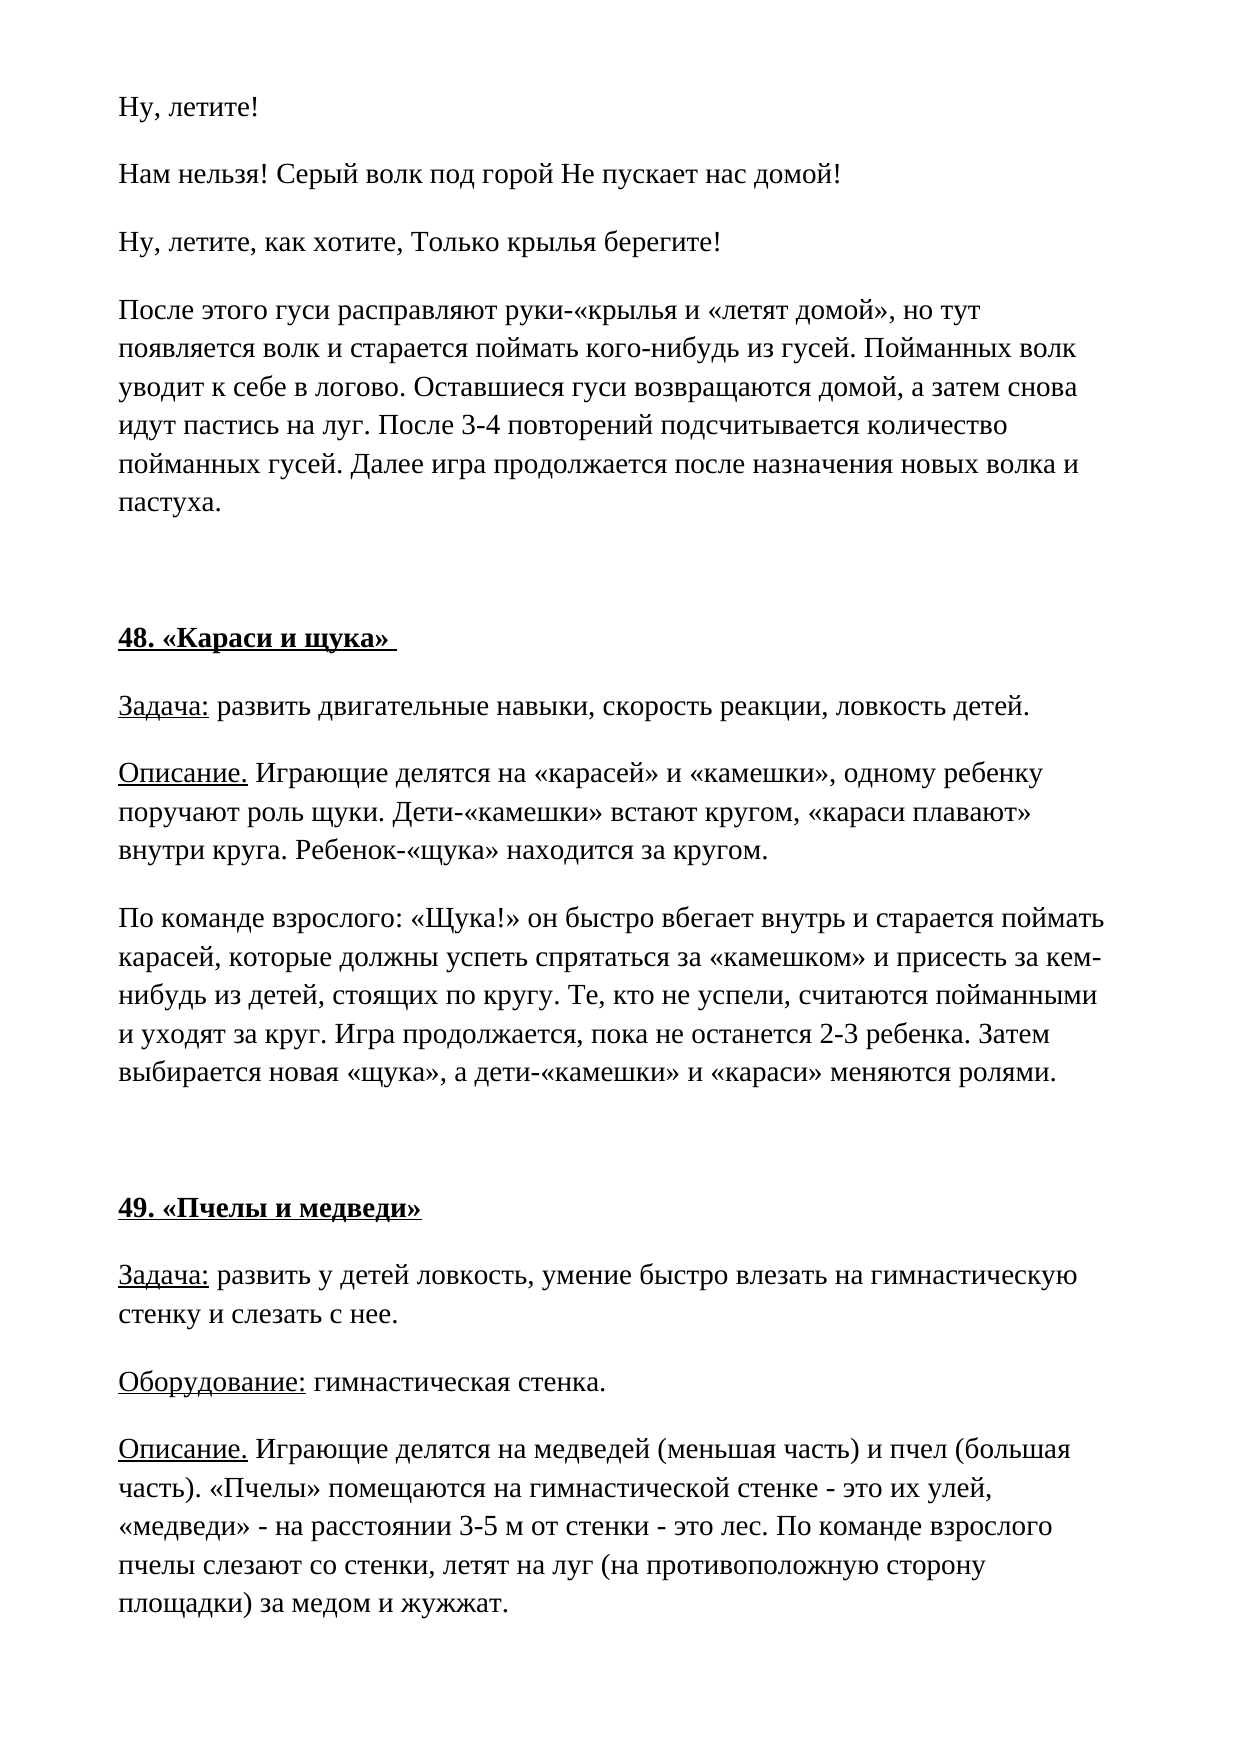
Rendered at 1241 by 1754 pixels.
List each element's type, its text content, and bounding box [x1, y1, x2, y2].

text Ну, летите! [118, 89, 1107, 122]
text Описание. Играющие делятся на медведей (меньшая часть) и пчел (большая часть). «Пчелы» помещаются на гимнастической стенке - это их улей, «медведи» - на расстоянии 3-5 м от стенки - это лес. По команде взрослого пчелы слезают со стенки, летят на луг (на противоположную сторону площадки) за медом и жужжат. [118, 1431, 1107, 1619]
text Задача: развить двигательные навыки, скорость реакции, ловкость детей. [118, 688, 1107, 721]
text Ну, летите, как хотите, Только крылья берегите! [118, 224, 1107, 258]
text Оборудование: гимнастическая стенка. [118, 1364, 1107, 1397]
text 49. «Пчелы и медведи» [118, 1190, 1107, 1223]
text Нам нельзя! Серый волк под горой Не пускает нас домой! [118, 156, 1107, 190]
text После этого гуси расправляют руки-«крылья и «летят домой», но тут появляется волк и старается поймать кого-нибудь из гусей. Пойманных волк уводит к себе в логово. Оставшиеся гуси возвращаются домой, а затем снова идут пастись на луг. После 3-4 повторений подсчитывается количество пойманных гусей. Далее игра продолжается после назначения новых волка и пастуха. [118, 292, 1107, 518]
text Задача: развить у детей ловкость, умение быстро влезать на гимнастическую стенку и слезать с нее. [118, 1257, 1107, 1329]
text 48. «Караси и щука» [118, 620, 1107, 653]
text По команде взрослого: «Щука!» он быстро вбегает внутрь и старается поймать карасей, которые должны успеть спрятаться за «камешком» и присесть за кем-нибудь из детей, стоящих по кругу. Те, кто не успели, считаются пойманными и уходят за круг. Игра продолжается, пока не останется 2-3 ребенка. Затем выбирается новая «щука», а дети-«камешки» и «караси» меняются ролями. [118, 900, 1107, 1088]
text Описание. Играющие делятся на «карасей» и «камешки», одному ребенку поручают роль щуки. Дети-«камешки» встают кругом, «караси плавают» внутри круга. Ребенок-«щука» находится за кругом. [118, 755, 1107, 866]
